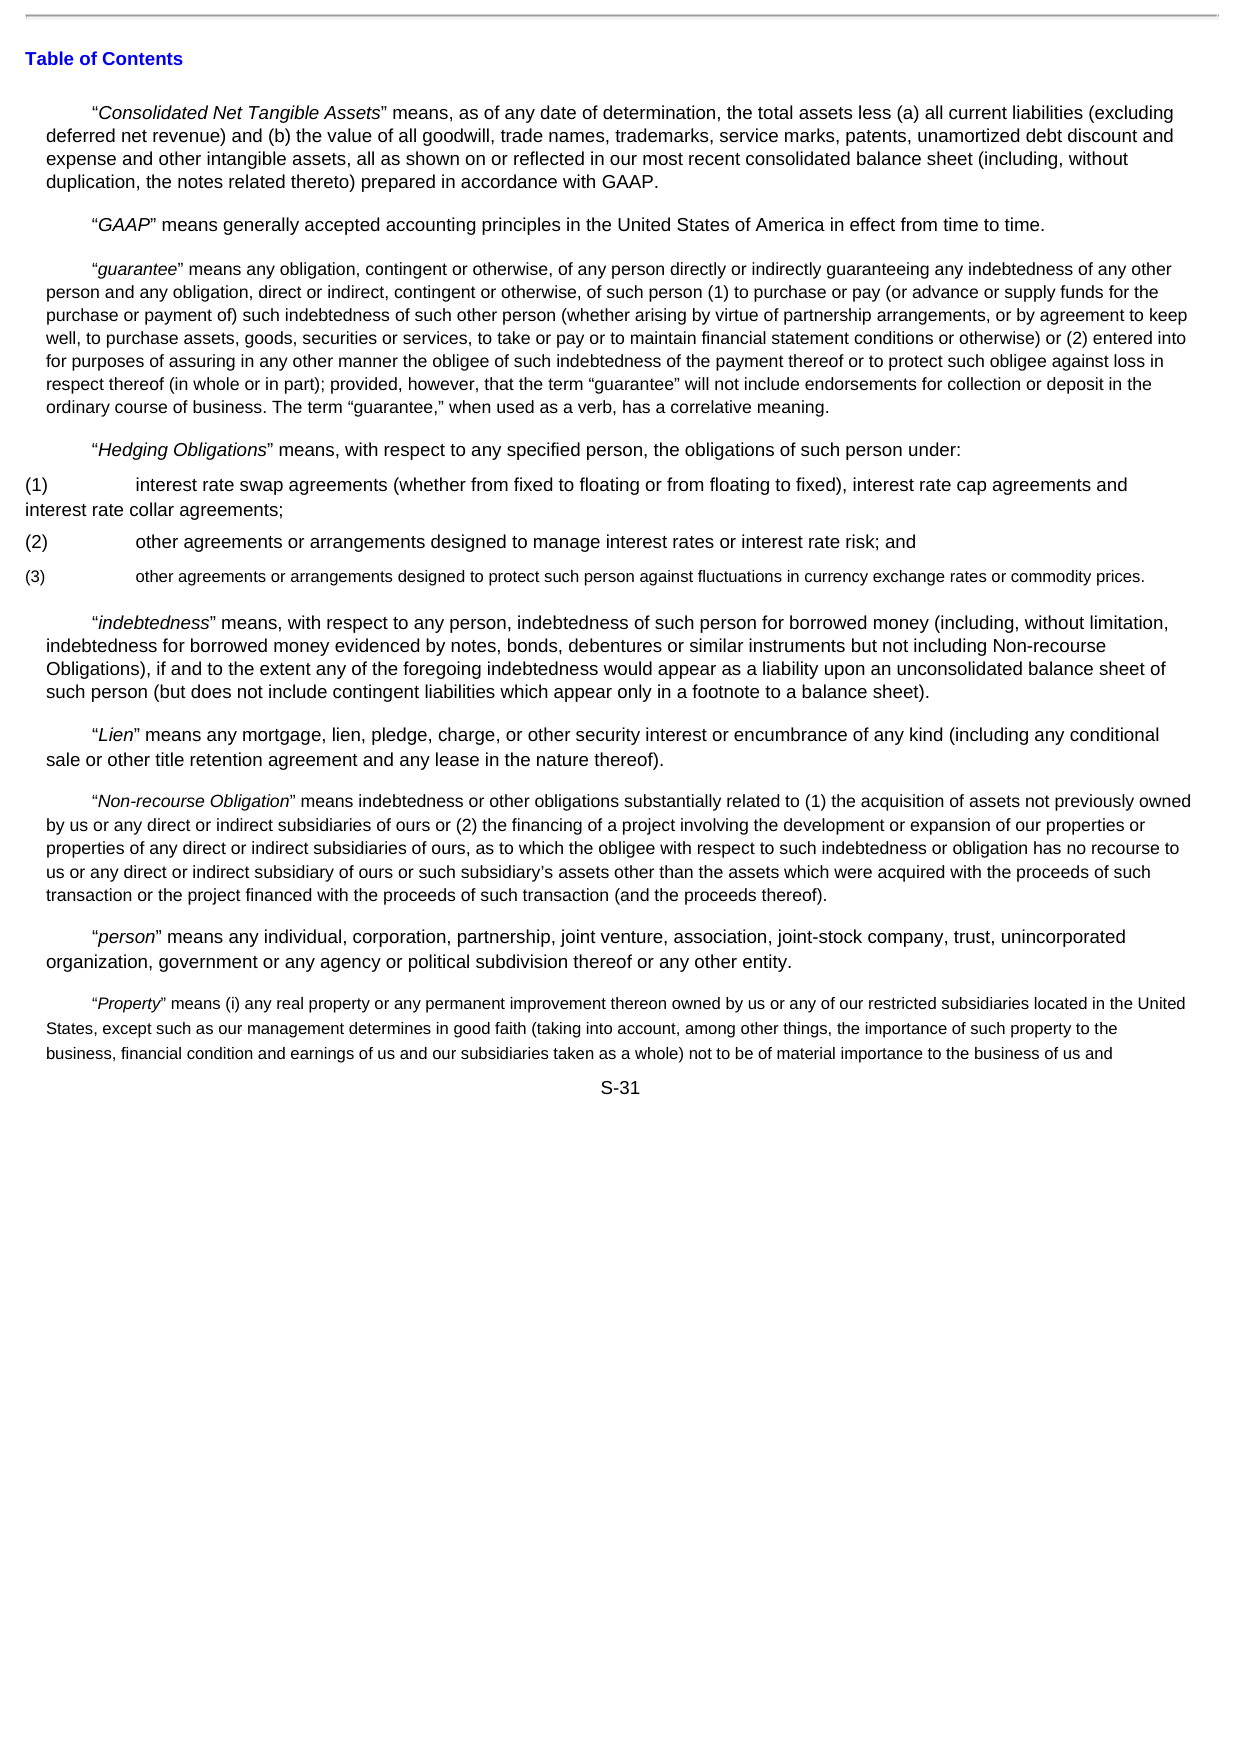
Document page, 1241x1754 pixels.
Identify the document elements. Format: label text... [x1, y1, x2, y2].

text S-31 [25, 1077, 1215, 1098]
list other agreements or arrangements designed to manage interest rates or interest rate risk; and [25, 531, 1194, 553]
picture [23, 14, 1220, 21]
list other agreements or arrangements designed to protect such person against fluctuations in currency exchange rates or commodity prices. [25, 566, 1194, 586]
text “GAAP” means generally accepted accounting principles in the United States of America in effect from time to time. [92, 214, 1194, 236]
text “Non-recourse Obligation” means indebtedness or other obligations substantially related to (1) the acquisition of assets not previously owned by us or any direct or indirect subsidiaries of ours or (2) the financing of a project involving the development or expansion of our properties or properties of any direct or indirect subsidiaries of ours, as to which the obligee with respect to such indebtedness or obligation has no recourse to us or any direct or indirect subsidiary of ours or such subsidiary’s assets other than the assets which were acquired with the proceeds of such transaction or the project financed with the proceeds of such transaction (and the proceeds thereof). [46, 791, 1192, 905]
text “Consolidated Net Tangible Assets” means, as of any date of determination, the total assets less (a) all current liabilities (excluding deferred net revenue) and (b) the value of all goodwill, trade names, trademarks, service marks, patents, unamortized debt discount and expense and other intangible assets, all as shown on or reflected in our most recent consolidated balance sheet (including, without duplication, the notes related thereto) prepared in accordance with GAAP. [46, 102, 1186, 193]
text Table of Contents [25, 48, 1194, 69]
text “Hedging Obligations” means, with respect to any specified person, the obligations of such person under: [92, 439, 1194, 460]
text “Lien” means any mortgage, lien, pledge, charge, or other security interest or encumbrance of any kind (including any conditional sale or other title retention agreement and any lease in the nature thereof). [46, 724, 1165, 770]
text “person” means any individual, corporation, partnership, joint venture, association, joint-stock company, trust, unincorporated organization, government or any agency or political subdivision thereof or any other entity. [46, 926, 1142, 973]
text “guarantee” means any obligation, contingent or otherwise, of any person directly or indirectly guaranteeing any indebtedness of any other person and any obligation, direct or indirect, contingent or otherwise, of such person (1) to purchase or pay (or advance or supply funds for the purchase or payment of) such indebtedness of such other person (whether arising by virtue of partnership arrangements, or by agreement to keep well, to purchase assets, goods, securities or services, to take or pay or to maintain financial statement conditions or otherwise) or (2) entered into for purposes of assuring in any other manner the obligee of such indebtedness of the payment thereof or to protect such obligee against loss in respect thereof (in whole or in part); provided, however, that the term “guarantee” will not include endorsements for collection or deposit in the ordinary course of business. The term “guarantee,” when used as a verb, has a correlative meaning. [46, 259, 1192, 418]
text “indebtedness” means, with respect to any person, indebtedness of such person for borrowed money (including, without limitation, indebtedness for borrowed money evidenced by notes, bonds, debentures or similar instruments but not including Non-recourse Obligations), if and to the extent any of the foregoing indebtedness would appear as a liability upon an unconsolidated balance sheet of such person (but does not include contingent liabilities which appear only in a footnote to a balance sheet). [46, 611, 1194, 703]
list interest rate swap agreements (whether from fixed to floating or from floating to fixed), interest rate cap agreements and interest rate collar agreements; [25, 474, 1194, 520]
text “Property” means (i) any real property or any permanent improvement thereon owned by us or any of our restricted subsidiaries located in the United States, except such as our management determines in good faith (taking into account, among other things, the importance of such property to the business, financial condition and earnings of us and our subsidiaries taken as a whole) not to be of material importance to the business of us and [46, 994, 1188, 1063]
